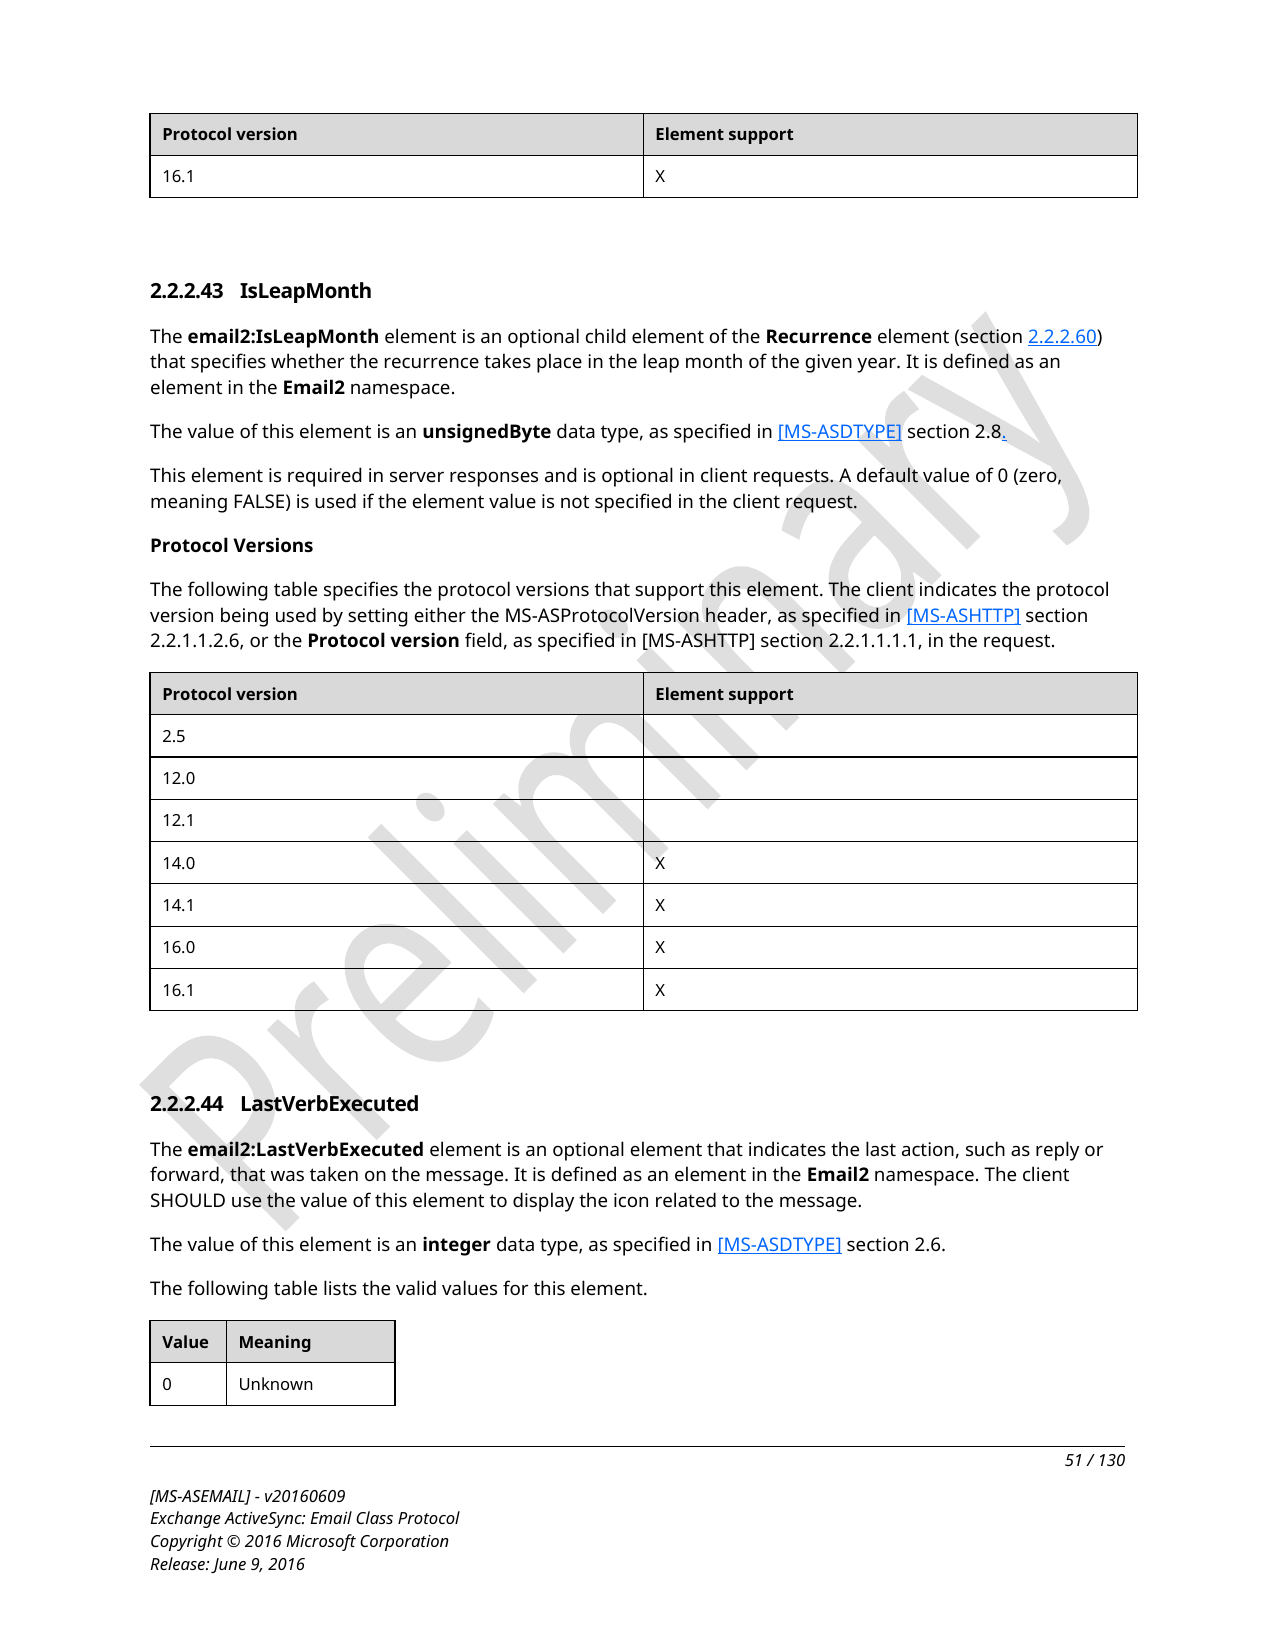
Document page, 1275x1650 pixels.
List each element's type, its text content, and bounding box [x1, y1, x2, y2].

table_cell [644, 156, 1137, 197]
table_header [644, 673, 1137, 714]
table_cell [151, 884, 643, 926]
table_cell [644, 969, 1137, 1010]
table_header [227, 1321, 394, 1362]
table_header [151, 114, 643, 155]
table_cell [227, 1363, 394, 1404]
text The following table lists the valid values for this element. [150, 1276, 1125, 1301]
text The following table specifies the protocol versions that support this element. The client indicates the protocol version being used by setting either the MS-ASProtocolVersion header, as specified in [MS-ASHTTP] section 2.2.1.1.2.6, or the Protocol version field, as specified in [MS-ASHTTP] section 2.2.1.1.1.1, in the request. [150, 577, 1125, 653]
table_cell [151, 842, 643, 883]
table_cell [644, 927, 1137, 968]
subtitle IsLeapMonth [150, 276, 1125, 304]
text The value of this element is an integer data type, as specified in [MS-ASDTYPE] section 2.6. [150, 1231, 1125, 1257]
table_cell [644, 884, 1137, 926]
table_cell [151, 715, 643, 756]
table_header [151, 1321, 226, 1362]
text The value of this element is an unsignedByte data type, as specified in [MS-ASDTYPE] section 2.8. [150, 418, 1125, 444]
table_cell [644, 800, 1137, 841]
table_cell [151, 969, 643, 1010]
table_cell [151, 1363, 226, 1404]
text The email2:LastVerbExecuted element is an optional element that indicates the last action, such as reply or forward, that was taken on the message. It is defined as an element in the Email2 namespace. The client SHOULD use the value of this element to display the icon related to the message. [150, 1136, 1125, 1213]
text The email2:IsLeapMonth element is an optional child element of the Recurrence element (section 2.2.2.60) that specifies whether the recurrence takes place in the leap month of the given year. It is defined as an element in the Email2 namespace. [150, 323, 1125, 399]
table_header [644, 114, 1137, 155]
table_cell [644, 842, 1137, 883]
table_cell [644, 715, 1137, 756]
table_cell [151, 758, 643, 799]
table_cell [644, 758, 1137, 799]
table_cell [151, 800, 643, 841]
text This element is required in server responses and is optional in client requests. A default value of 0 (zero, meaning FALSE) is used if the element value is not specified in the client request. [150, 462, 1125, 513]
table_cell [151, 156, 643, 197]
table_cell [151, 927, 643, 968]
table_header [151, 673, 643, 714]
subtitle LastVerbExecuted [150, 1089, 1125, 1117]
text Protocol Versions [150, 532, 1125, 558]
